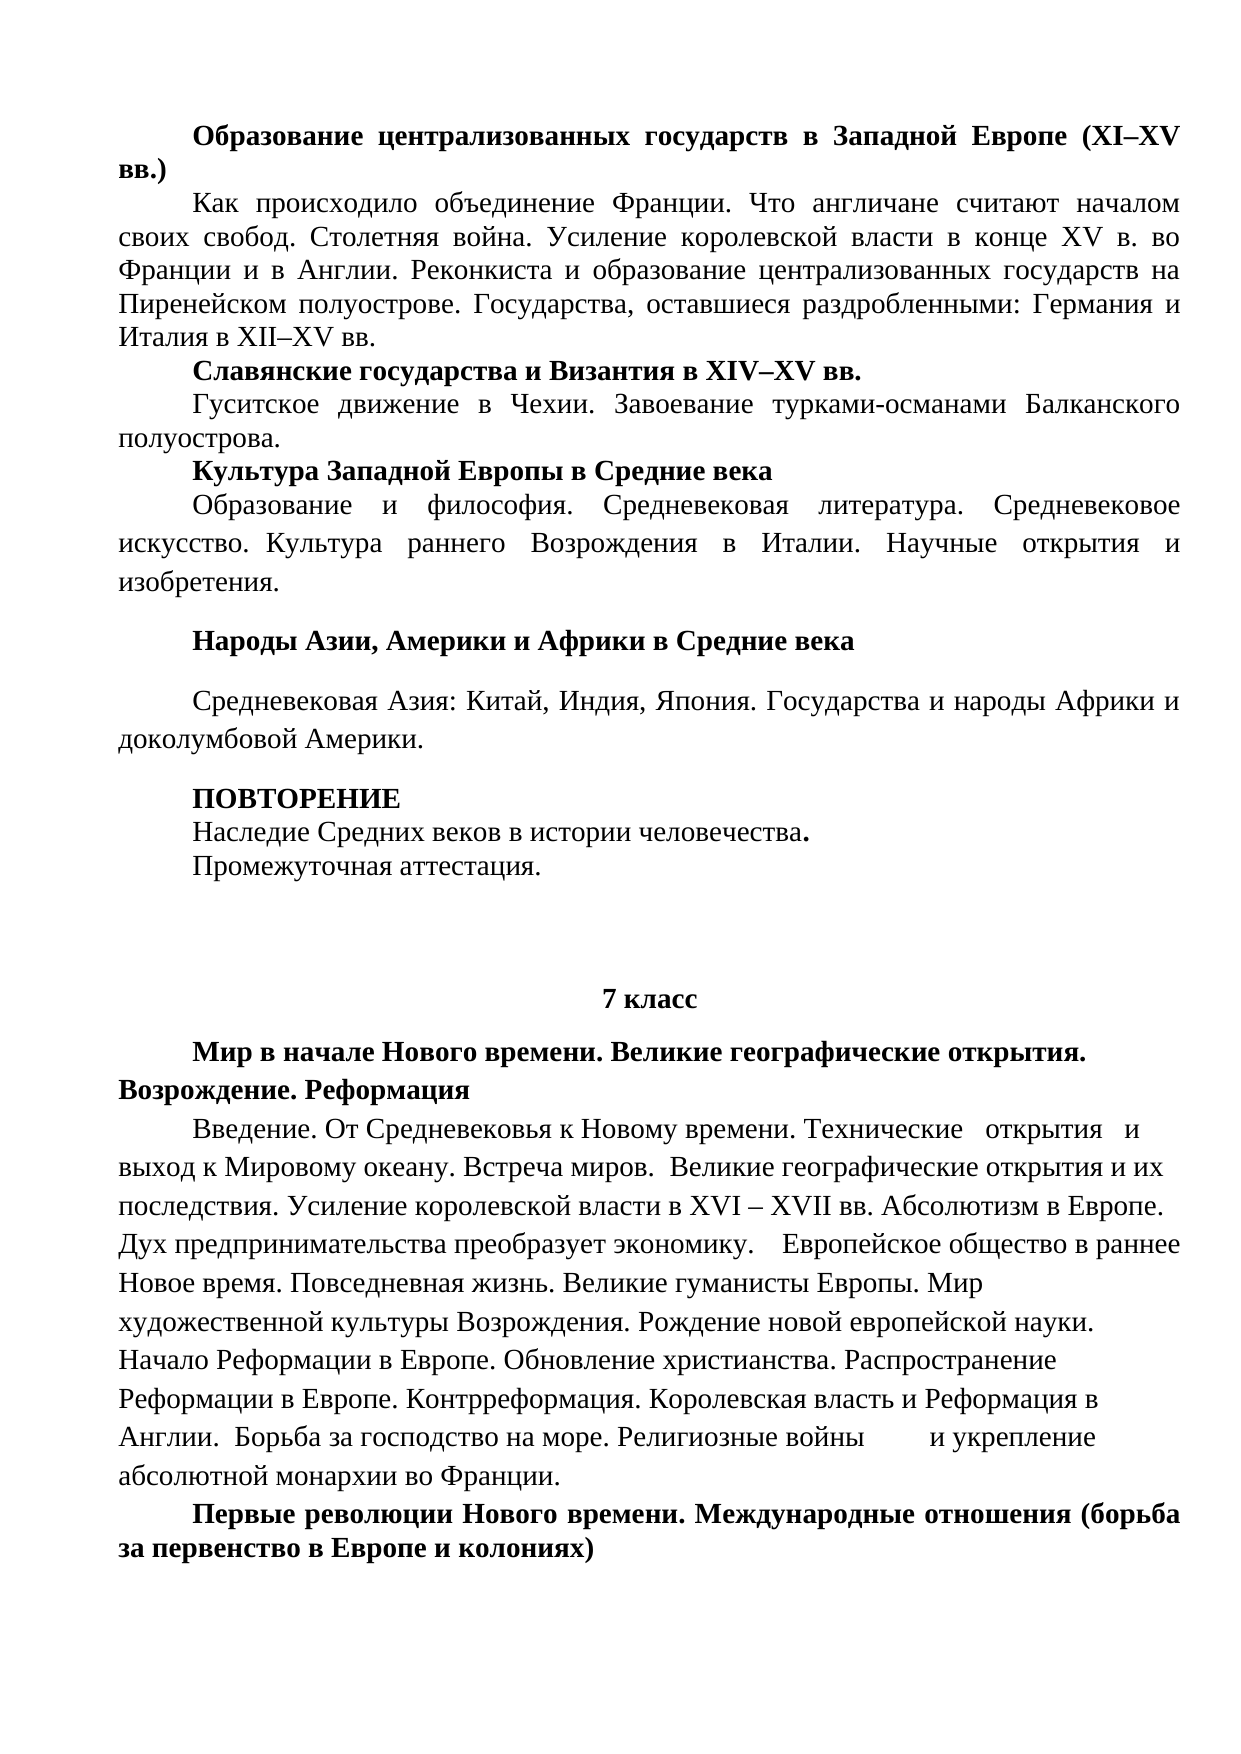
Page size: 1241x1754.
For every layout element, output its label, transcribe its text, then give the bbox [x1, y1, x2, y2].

text Как происходило объединение Франции. Что англичане считают началом своих свобод. Столетняя война. Усиление королевской власти в конце XV в. во Франции и в Англии. Реконкиста и образование централизованных государств на Пиренейском полуострове. Государства, оставшиеся раздробленными: Германия и Италия в XII–XV вв. [118, 185, 1181, 353]
text 7 класс [118, 981, 1181, 1015]
text Введение. От Средневековья к Новому времени. Технические открытия и выход к Мировому океану. Встреча миров. Великие географические открытия и их последствия. Усиление королевской власти в XVI – XVII вв. Абсолютизм в Европе. Дух предпринимательства преобразует экономику. Европейское общество в раннее Новое время. Повседневная жизнь. Великие гуманисты Европы. Мир художественной культуры Возрождения. Рождение новой европейской науки. Начало Реформации в Европе. Обновление христианства. Распространение Реформации в Европе. Контрреформация. Королевская власть и Реформация в Англии. Борьба за господство на море. Религиозные войны и укрепление абсолютной монархии во Франции. [118, 1111, 1181, 1491]
text Народы Азии, Америки и Африки в Средние века [118, 623, 1181, 657]
text Славянские государства и Византия в XIV–XV вв. [118, 353, 1181, 386]
text Гуситское движение в Чехии. Завоевание турками-османами Балканского полуострова. [118, 386, 1181, 453]
text Средневековая Азия: Китай, Индия, Япония. Государства и народы Африки и доколумбовой Америки. [118, 683, 1181, 755]
text Мир в начале Нового времени. Великие географические открытия. Возрождение. Реформация [118, 1034, 1181, 1106]
text Наследие Средних веков в истории человечества. [118, 814, 1181, 848]
text Культура Западной Европы в Средние века [118, 453, 1181, 487]
text Первые революции Нового времени. Международные отношения (борьба за первенство в Европе и колониях) [118, 1496, 1181, 1563]
text ПОВТОРЕНИЕ [118, 781, 1181, 814]
text Промежуточная аттестация. [118, 848, 1181, 881]
text Образование централизованных государств в Западной Европе (XI–XV вв.) [118, 118, 1181, 185]
text Образование и философия. Средневековая литература. Средневековое искусство. Культура раннего Возрождения в Италии. Научные открытия и изобретения. [118, 487, 1181, 598]
